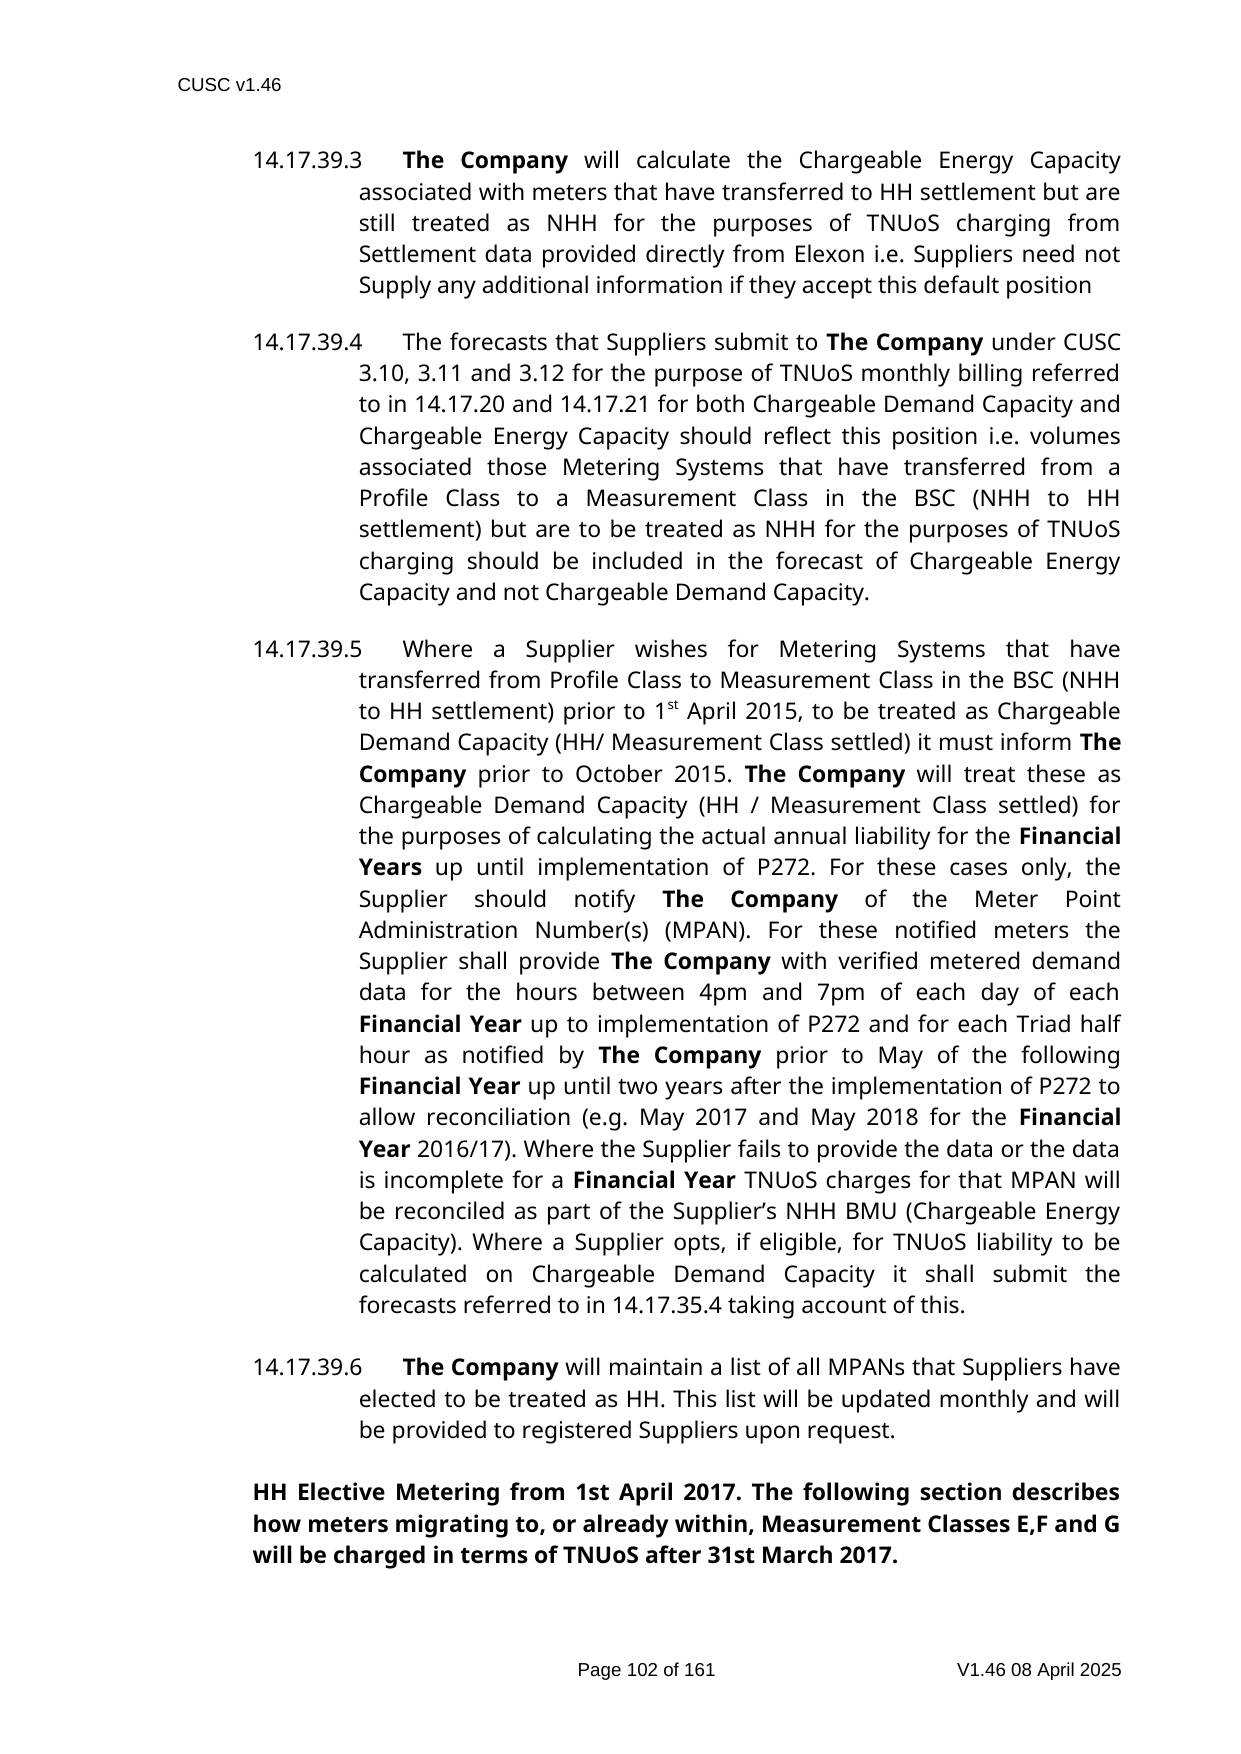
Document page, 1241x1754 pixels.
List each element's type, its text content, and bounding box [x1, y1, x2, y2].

text HH Elective Metering from 1st April 2017. The following section describes how meters migrating to, or already within, Measurement Classes E,F and G will be charged in terms of TNUoS after 31st March 2017. [252, 1476, 1121, 1570]
list The forecasts that Suppliers submit to The Company under CUSC 3.10, 3.11 and 3.12 for the purpose of TNUoS monthly billing referred to in 14.17.20 and 14.17.21 for both Chargeable Demand Capacity and Chargeable Energy Capacity should reflect this position i.e. volumes associated those Metering Systems that have transferred from a Profile Class to a Measurement Class in the BSC (NHH to HH settlement) but are to be treated as NHH for the purposes of TNUoS charging should be included in the forecast of Chargeable Energy Capacity and not Chargeable Demand Capacity. [252, 326, 1121, 607]
list The Company will calculate the Chargeable Energy Capacity associated with meters that have transferred to HH settlement but are still treated as NHH for the purposes of TNUoS charging from Settlement data provided directly from Elexon i.e. Suppliers need not Supply any additional information if they accept this default position [252, 144, 1121, 300]
list Where a Supplier wishes for Metering Systems that have transferred from Profile Class to Measurement Class in the BSC (NHH to HH settlement) prior to 1st April 2015, to be treated as Chargeable Demand Capacity (HH/ Measurement Class settled) it must inform The Company prior to October 2015. The Company will treat these as Chargeable Demand Capacity (HH / Measurement Class settled) for the purposes of calculating the actual annual liability for the Financial Years up until implementation of P272. For these cases only, the Supplier should notify The Company of the Meter Point Administration Number(s) (MPAN). For these notified meters the Supplier shall provide The Company with verified metered demand data for the hours between 4pm and 7pm of each day of each Financial Year up to implementation of P272 and for each Triad half hour as notified by The Company prior to May of the following Financial Year up until two years after the implementation of P272 to allow reconciliation (e.g. May 2017 and May 2018 for the Financial Year 2016/17). Where the Supplier fails to provide the data or the data is incomplete for a Financial Year TNUoS charges for that MPAN will be reconciled as part of the Supplier’s NHH BMU (Chargeable Energy Capacity). Where a Supplier opts, if eligible, for TNUoS liability to be calculated on Chargeable Demand Capacity it shall submit the forecasts referred to in 14.17.35.4 taking account of this. [252, 632, 1121, 1320]
list The Company will maintain a list of all MPANs that Suppliers have elected to be treated as HH. This list will be updated monthly and will be provided to registered Suppliers upon request. [252, 1351, 1121, 1445]
